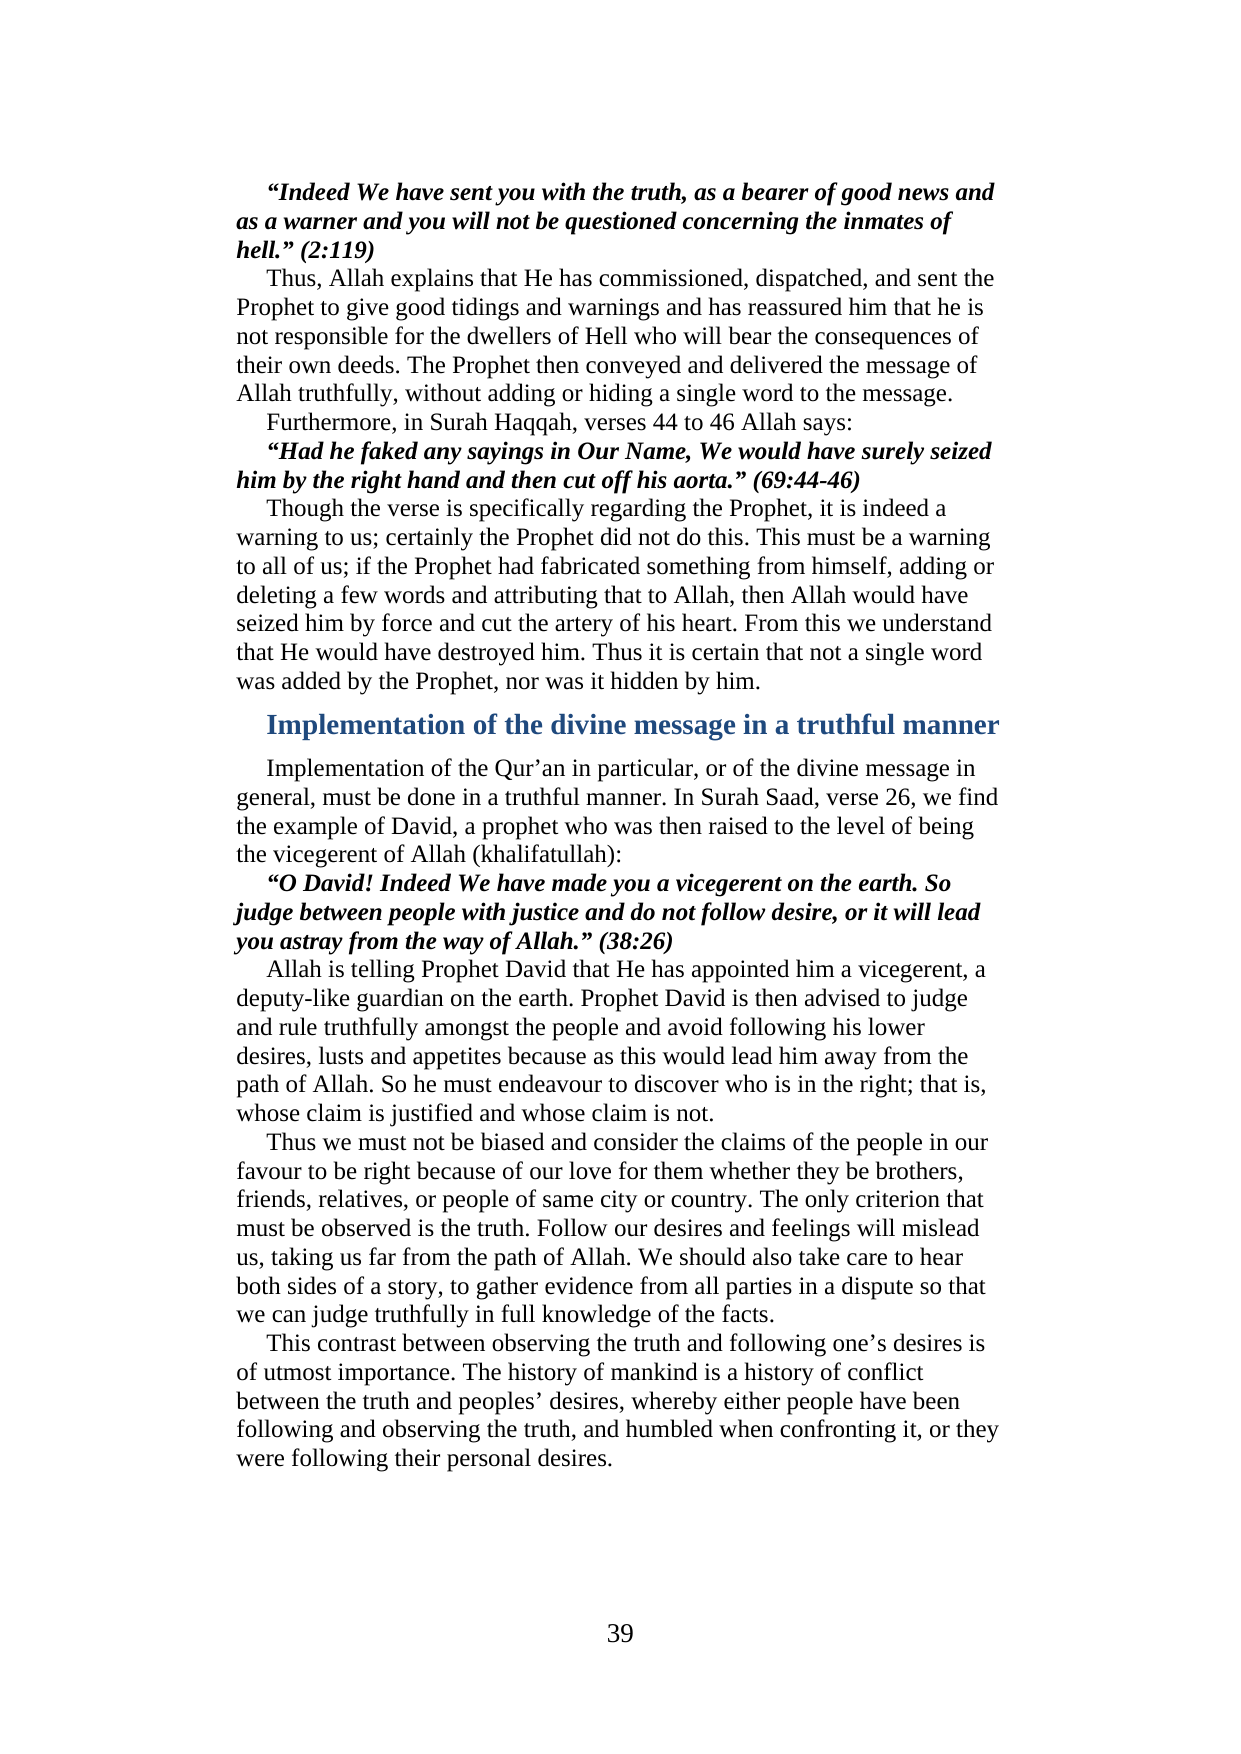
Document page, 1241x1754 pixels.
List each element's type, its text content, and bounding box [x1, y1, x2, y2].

text “O David! Indeed We have made you a vicegerent on the earth. So judge between people with justice and do not follow desire, or it will lead you astray from the way of Allah.” (38:26) [236, 868, 1004, 954]
text Allah is telling Prophet David that He has appointed him a vicegerent, a deputy-like guardian on the earth. Prophet David is then advised to judge and rule truthfully amongst the people and avoid following his lower desires, lusts and appetites because as this would lead him away from the path of Allah. So he must endeavour to discover who is in the right; that is, whose claim is justified and whose claim is not. [236, 954, 1004, 1127]
text “Had he faked any sayings in Our Name, We would have surely seized him by the right hand and then cut off his aorta.” (69:44-46) [236, 436, 1004, 493]
text “Indeed We have sent you with the truth, as a bearer of good news and as a warner and you will not be questioned concerning the inmates of hell.” (2:119) [236, 177, 1004, 263]
text Thus, Allah explains that He has commissioned, dispatched, and sent the Prophet to give good tidings and warnings and has reassured him that he is not responsible for the dwellers of Hell who will bear the consequences of their own deeds. The Prophet then conveyed and delivered the message of Allah truthfully, without adding or hiding a single word to the message. [236, 263, 1004, 407]
text Though the verse is specifically regarding the Prophet, it is indeed a warning to us; certainly the Prophet did not do this. This must be a warning to all of us; if the Prophet had fabricated something from himself, adding or deleting a few words and attributing that to Allah, then Allah would have seized him by force and cut the artery of his heart. From this we understand that He would have destroyed him. Thus it is certain that not a single word was added by the Prophet, nor was it hidden by him. [236, 493, 1004, 695]
subtitle Implementation of the divine message in a truthful manner [236, 707, 1004, 741]
text Furthermore, in Surah Haqqah, verses 44 to 46 Allah says: [236, 407, 1004, 436]
text This contrast between observing the truth and following one’s desires is of utmost importance. The history of mankind is a history of conflict between the truth and peoples’ desires, whereby either people have been following and observing the truth, and humbled when confronting it, or they were following their personal desires. [236, 1328, 1004, 1472]
text Implementation of the Qur’an in particular, or of the divine message in general, must be done in a truthful manner. In Surah Saad, verse 26, we find the example of David, a prophet who was then raised to the level of being the vicegerent of Allah (khalifatullah): [236, 753, 1004, 868]
text Thus we must not be biased and consider the claims of the people in our favour to be right because of our love for them whether they be brothers, friends, relatives, or people of same city or country. The only criterion that must be observed is the truth. Follow our desires and feelings will mislead us, taking us far from the path of Allah. We should also take care to hear both sides of a story, to gather evidence from all parties in a dispute so that we can judge truthfully in full knowledge of the facts. [236, 1127, 1004, 1328]
